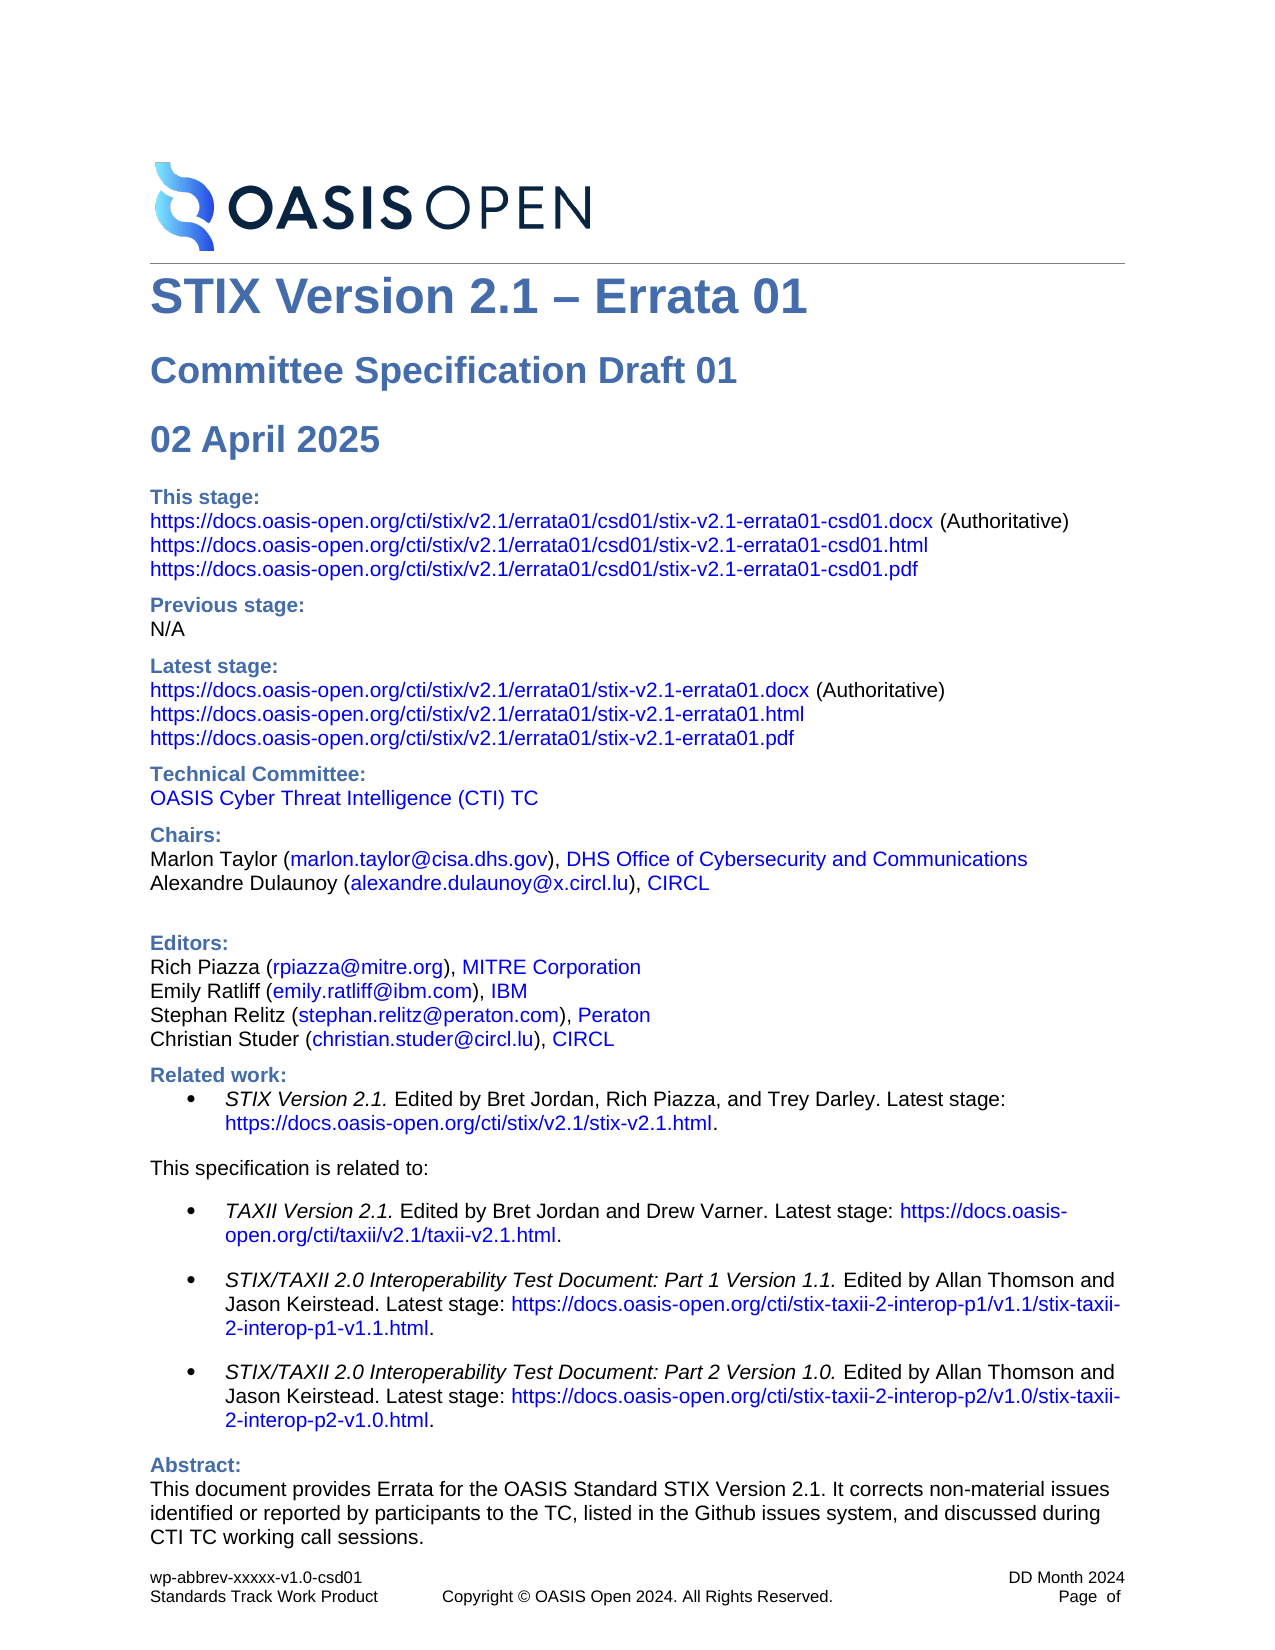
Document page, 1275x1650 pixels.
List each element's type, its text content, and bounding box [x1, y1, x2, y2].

text Rich Piazza (rpiazza@mitre.org), MITRE Corporation Emily Ratliff (emily.ratliff@ibm.com), IBM Stephan Relitz (stephan.relitz@peraton.com), Peraton Christian Studer (christian.studer@circl.lu), CIRCL [150, 955, 1125, 1051]
title Latest stage: [150, 654, 1125, 678]
title Previous stage: [150, 593, 1125, 617]
list STIX Version 2.1. Edited by Bret Jordan, Rich Piazza, and Trey Darley. Latest stage: https://docs.oasis-open.org/cti/stix/v2.1/stix-v2.1.html. [187, 1087, 1125, 1135]
title Related work: [150, 1063, 1125, 1087]
text Marlon Taylor (marlon.taylor@cisa.dhs.gov), DHS Office of Cybersecurity and Communications Alexandre Dulaunoy (alexandre.dulaunoy@x.circl.lu), CIRCL [150, 846, 1125, 894]
list STIX/TAXII 2.0 Interoperability Test Document: Part 1 Version 1.1. Edited by Allan Thomson and Jason Keirstead. Latest stage: https://docs.oasis-open.org/cti/stix-taxii-2-interop-p1/v1.1/stix-taxii-2-interop-p1-v1.1.html. [187, 1267, 1125, 1339]
list STIX/TAXII 2.0 Interoperability Test Document: Part 2 Version 1.0. Edited by Allan Thomson and Jason Keirstead. Latest stage: https://docs.oasis-open.org/cti/stix-taxii-2-interop-p2/v1.0/stix-taxii-2-interop-p2-v1.0.html. [187, 1360, 1125, 1432]
list TAXII Version 2.1. Edited by Bret Jordan and Drew Varner. Latest stage: https://docs.oasis-open.org/cti/taxii/v2.1/taxii-v2.1.html. [187, 1198, 1125, 1247]
title Abstract: [150, 1453, 1125, 1477]
text This specification is related to: [150, 1156, 1125, 1180]
title Editors: [150, 931, 1125, 955]
picture [150, 158, 593, 255]
text https://docs.oasis-open.org/cti/stix/v2.1/errata01/stix-v2.1-errata01.docx (Authoritative) https://docs.oasis-open.org/cti/stix/v2.1/errata01/stix-v2.1-errata01.html https://docs.oasis-open.org/cti/stix/v2.1/errata01/stix-v2.1-errata01.pdf [150, 678, 1125, 749]
title This stage: [150, 485, 1125, 509]
title Chairs: [150, 822, 1125, 846]
text N/A [150, 617, 1125, 641]
subtitle Committee Specification Draft 01 [150, 346, 1125, 392]
text https://docs.oasis-open.org/cti/stix/v2.1/errata01/csd01/stix-v2.1-errata01-csd01.docx (Authoritative) https://docs.oasis-open.org/cti/stix/v2.1/errata01/csd01/stix-v2.1-errata01-csd01.html https://docs.oasis-open.org/cti/stix/v2.1/errata01/csd01/stix-v2.1-errata01-csd01.pdf [150, 509, 1125, 581]
subtitle 02 April 2025 [150, 414, 1125, 460]
title STIX Version 2.1 – Errata 01 [150, 264, 1125, 324]
title Technical Committee: [150, 762, 1125, 786]
title OASIS Cyber Threat Intelligence (CTI) TC [150, 786, 1125, 810]
text This document provides Errata for the OASIS Standard STIX Version 2.1. It corrects non-material issues identified or reported by participants to the TC, listed in the Github issues system, and discussed during CTI TC working call sessions. [150, 1477, 1125, 1549]
